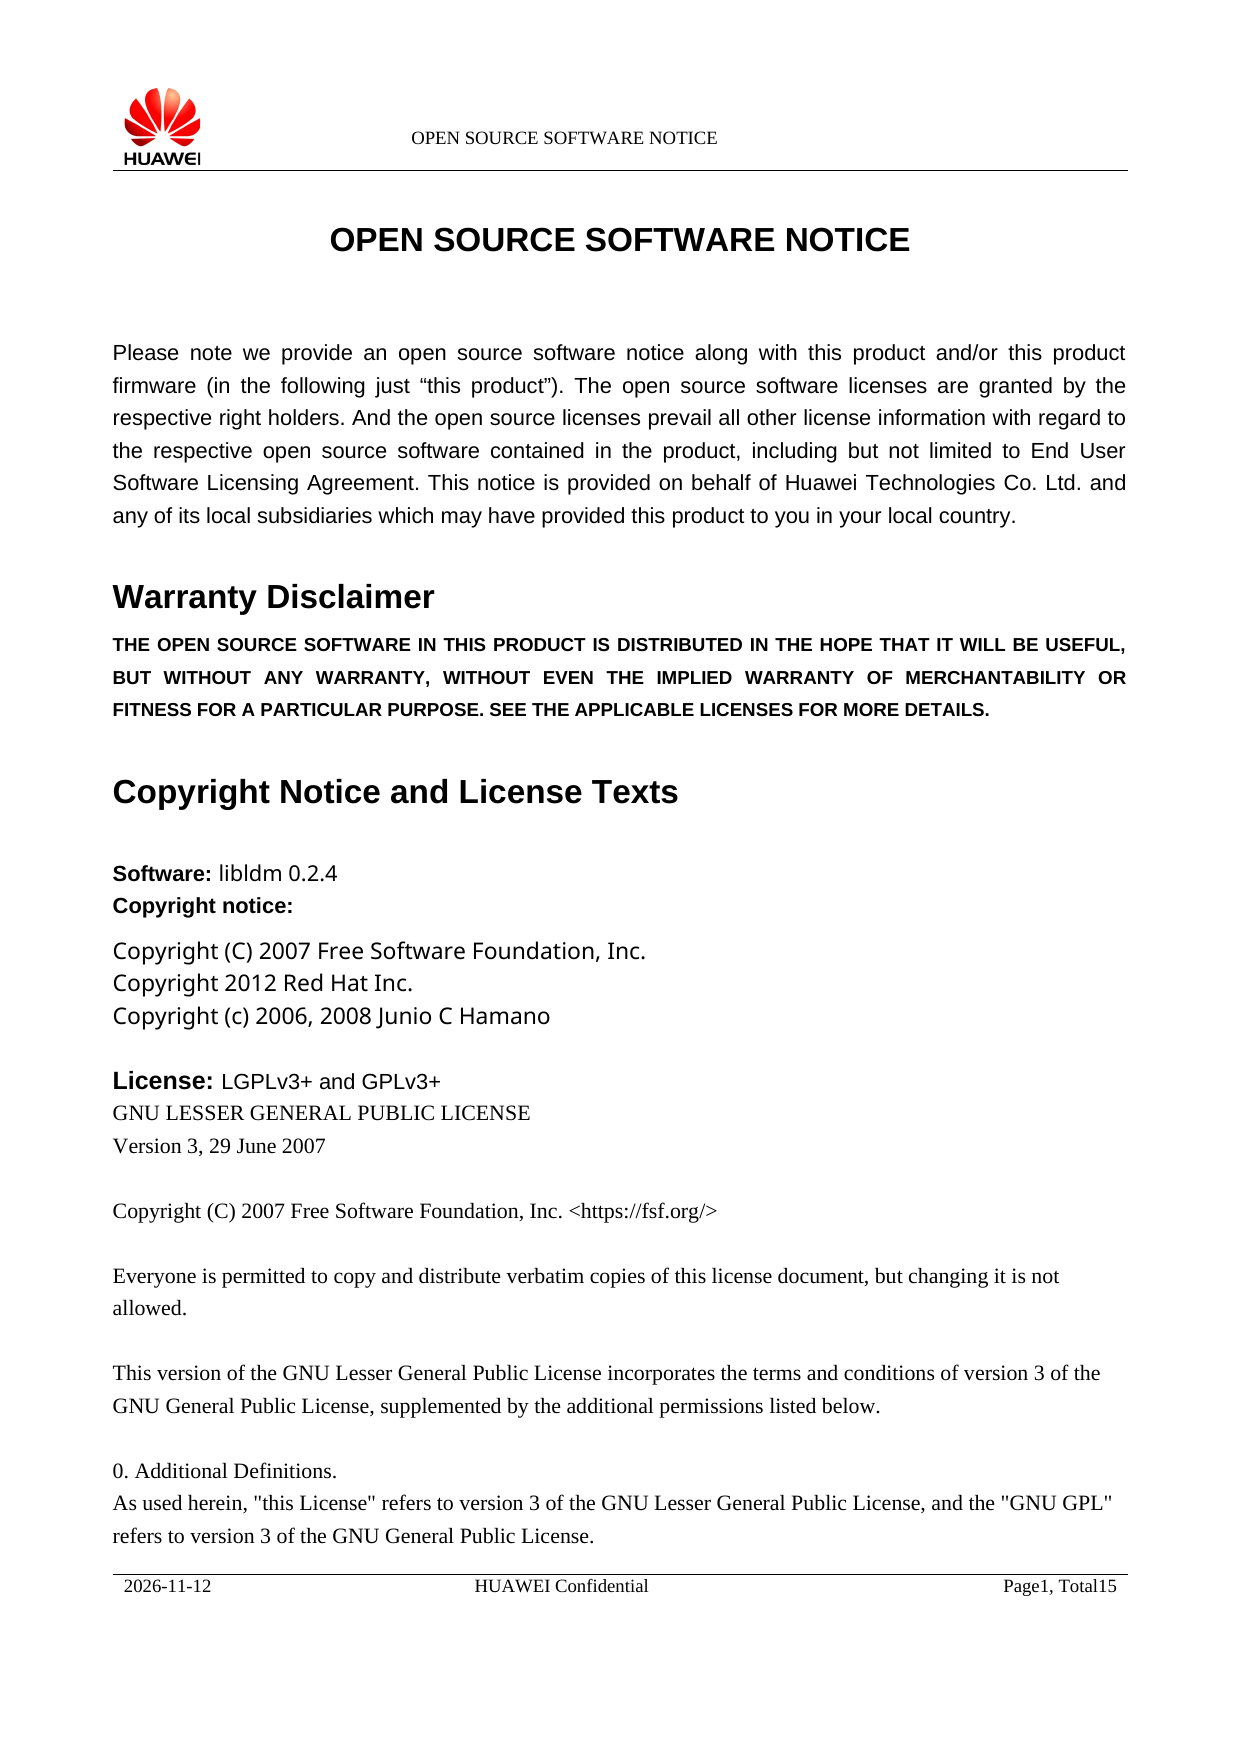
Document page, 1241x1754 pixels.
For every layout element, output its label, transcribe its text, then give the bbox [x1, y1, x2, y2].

text Copyright (C) 2007 Free Software Foundation, Inc. [112, 934, 1128, 966]
text OPEN SOURCE SOFTWARE NOTICE [112, 206, 1128, 271]
text Warranty Disclaimer [112, 564, 1128, 629]
text Copyright 2012 Red Hat Inc. Copyright (c) 2006, 2008 Junio C Hamano [112, 966, 1128, 1064]
title Software: libldm 0.2.4 [112, 856, 1128, 889]
text Please note we provide an open source software notice along with this product and/or this product firmware (in the following just “this product”). The open source software licenses are granted by the respective right holders. And the open source licenses prevail all other license information with regard to the respective open source software contained in the product, including but not limited to End User Software Licensing Agreement. This notice is provided on behalf of Huawei Technologies Co. Ltd. and any of its local subsidiaries which may have provided this product to you in your local country. [112, 336, 1128, 531]
text The open source software in this product is distributed in the hope that it will be useful, but WITHOUT ANY WARRANTY, without even the implied warranty of MERCHANTABILITY or FITNESS FOR A PARTICULAR PURPOSE. See the applicable licenses for more details. [112, 629, 1128, 726]
text License: LGPLv3+ and GPLv3+ [112, 1064, 1128, 1096]
text Copyright notice: [112, 889, 1128, 921]
text Copyright Notice and License Texts [112, 759, 1128, 824]
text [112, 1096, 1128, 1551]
picture [124, 88, 201, 165]
